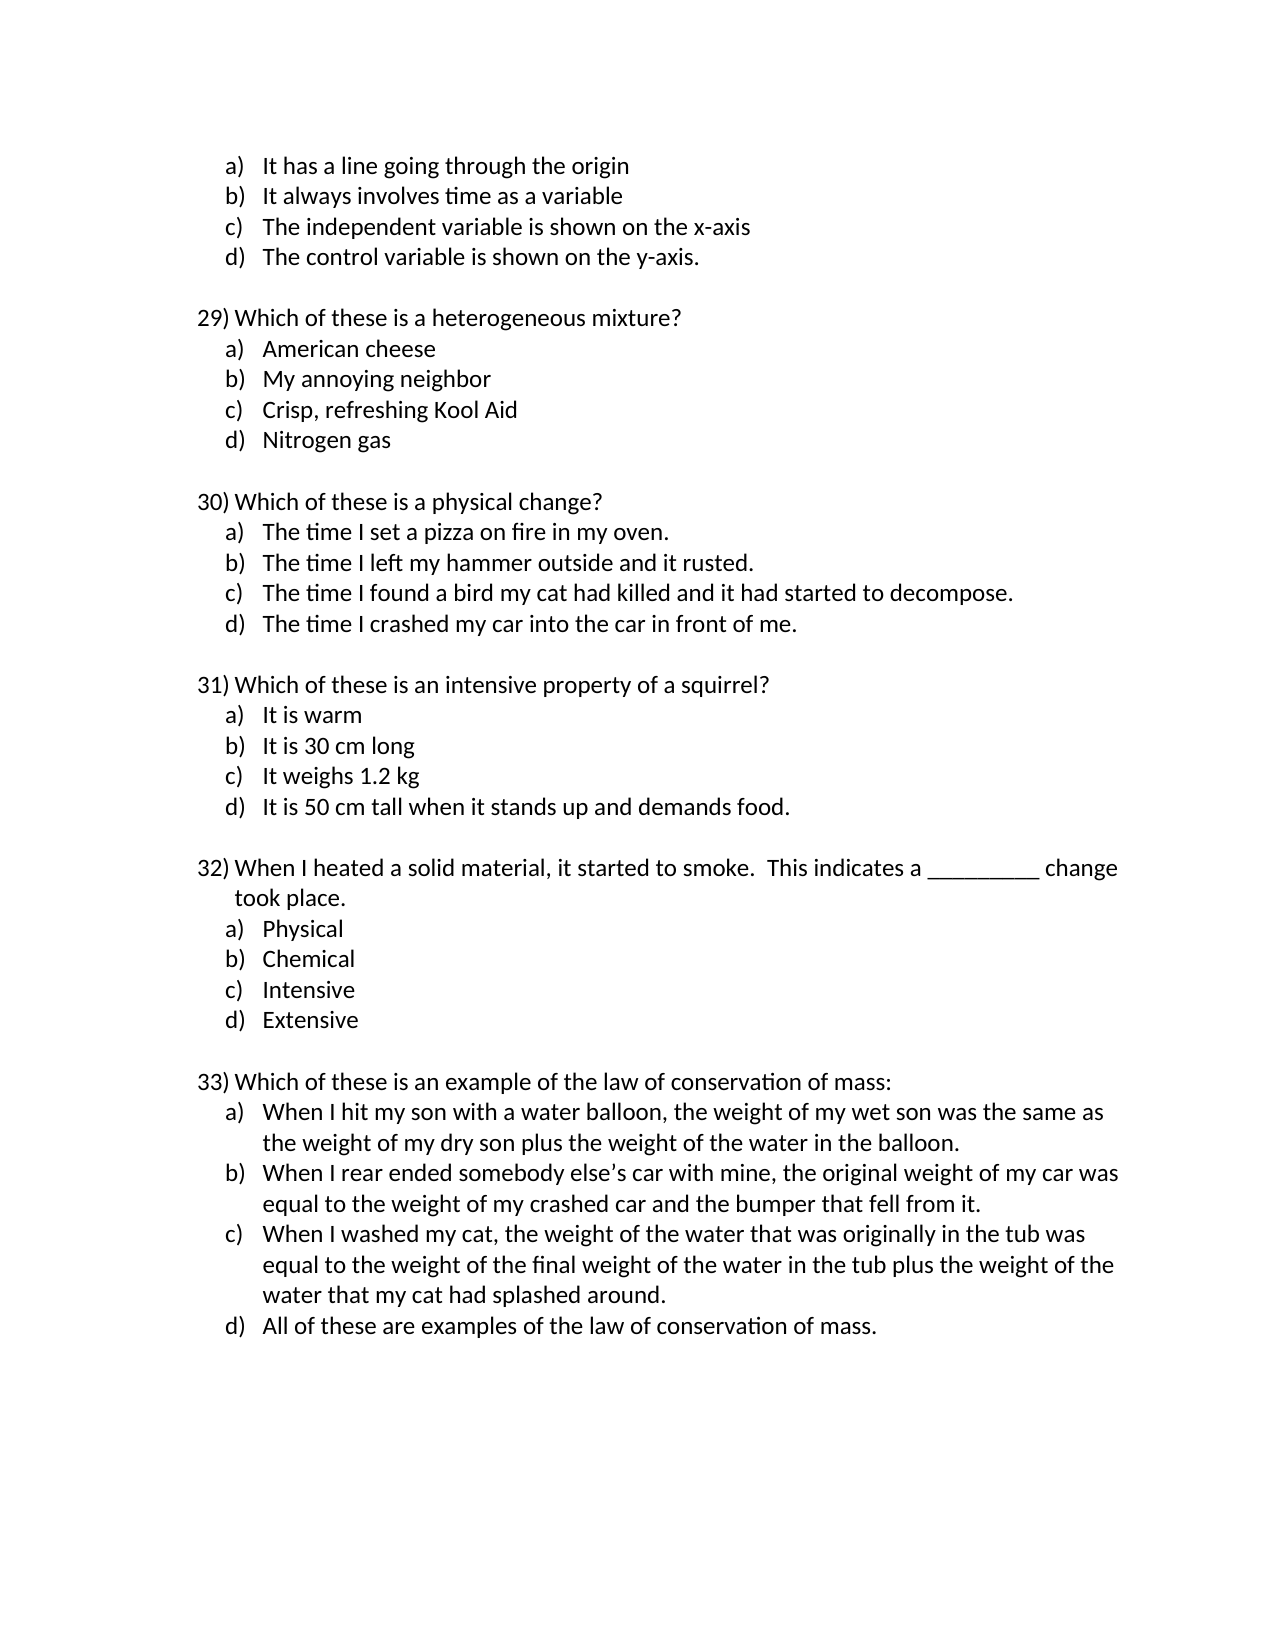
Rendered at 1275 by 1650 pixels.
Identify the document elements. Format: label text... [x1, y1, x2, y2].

list Which of these is a heterogeneous mixture? [197, 303, 1125, 333]
list Physical [225, 913, 1125, 943]
list Intensive [225, 974, 1125, 1004]
list The control variable is shown on the y-axis. [225, 242, 1125, 272]
list When I rear ended somebody else’s car with mine, the original weight of my car was equal to the weight of my crashed car and the bumper that fell from it. [225, 1157, 1125, 1218]
list My annoying neighbor [225, 364, 1125, 394]
list When I heated a solid material, it started to smoke. This indicates a _________ change took place. [197, 852, 1125, 913]
list The independent variable is shown on the x-axis [225, 211, 1125, 242]
list Which of these is an example of the law of conservation of mass: [197, 1066, 1125, 1096]
list The time I set a pizza on fire in my oven. [225, 516, 1125, 547]
list Crisp, refreshing Kool Aid [225, 394, 1125, 425]
list American cheese [225, 333, 1125, 364]
list The time I left my hammer outside and it rusted. [225, 547, 1125, 577]
list Which of these is a physical change? [197, 486, 1125, 516]
list It is 50 cm tall when it stands up and demands food. [225, 791, 1125, 821]
list Chemical [225, 943, 1125, 974]
list When I hit my son with a water balloon, the weight of my wet son was the same as the weight of my dry son plus the weight of the water in the balloon. [225, 1096, 1125, 1157]
list Which of these is an intensive property of a squirrel? [197, 669, 1125, 699]
list Extensive [225, 1004, 1125, 1035]
list All of these are examples of the law of conservation of mass. [225, 1310, 1125, 1340]
list It has a line going through the origin [225, 150, 1125, 181]
list It is warm [225, 699, 1125, 730]
list The time I crashed my car into the car in front of me. [225, 608, 1125, 638]
list The time I found a bird my cat had killed and it had started to decompose. [225, 577, 1125, 608]
list It weighs 1.2 kg [225, 760, 1125, 791]
list It always involves time as a variable [225, 181, 1125, 211]
list Nitrogen gas [225, 425, 1125, 455]
list It is 30 cm long [225, 730, 1125, 760]
list When I washed my cat, the weight of the water that was originally in the tub was equal to the weight of the final weight of the water in the tub plus the weight of the water that my cat had splashed around. [225, 1218, 1125, 1310]
